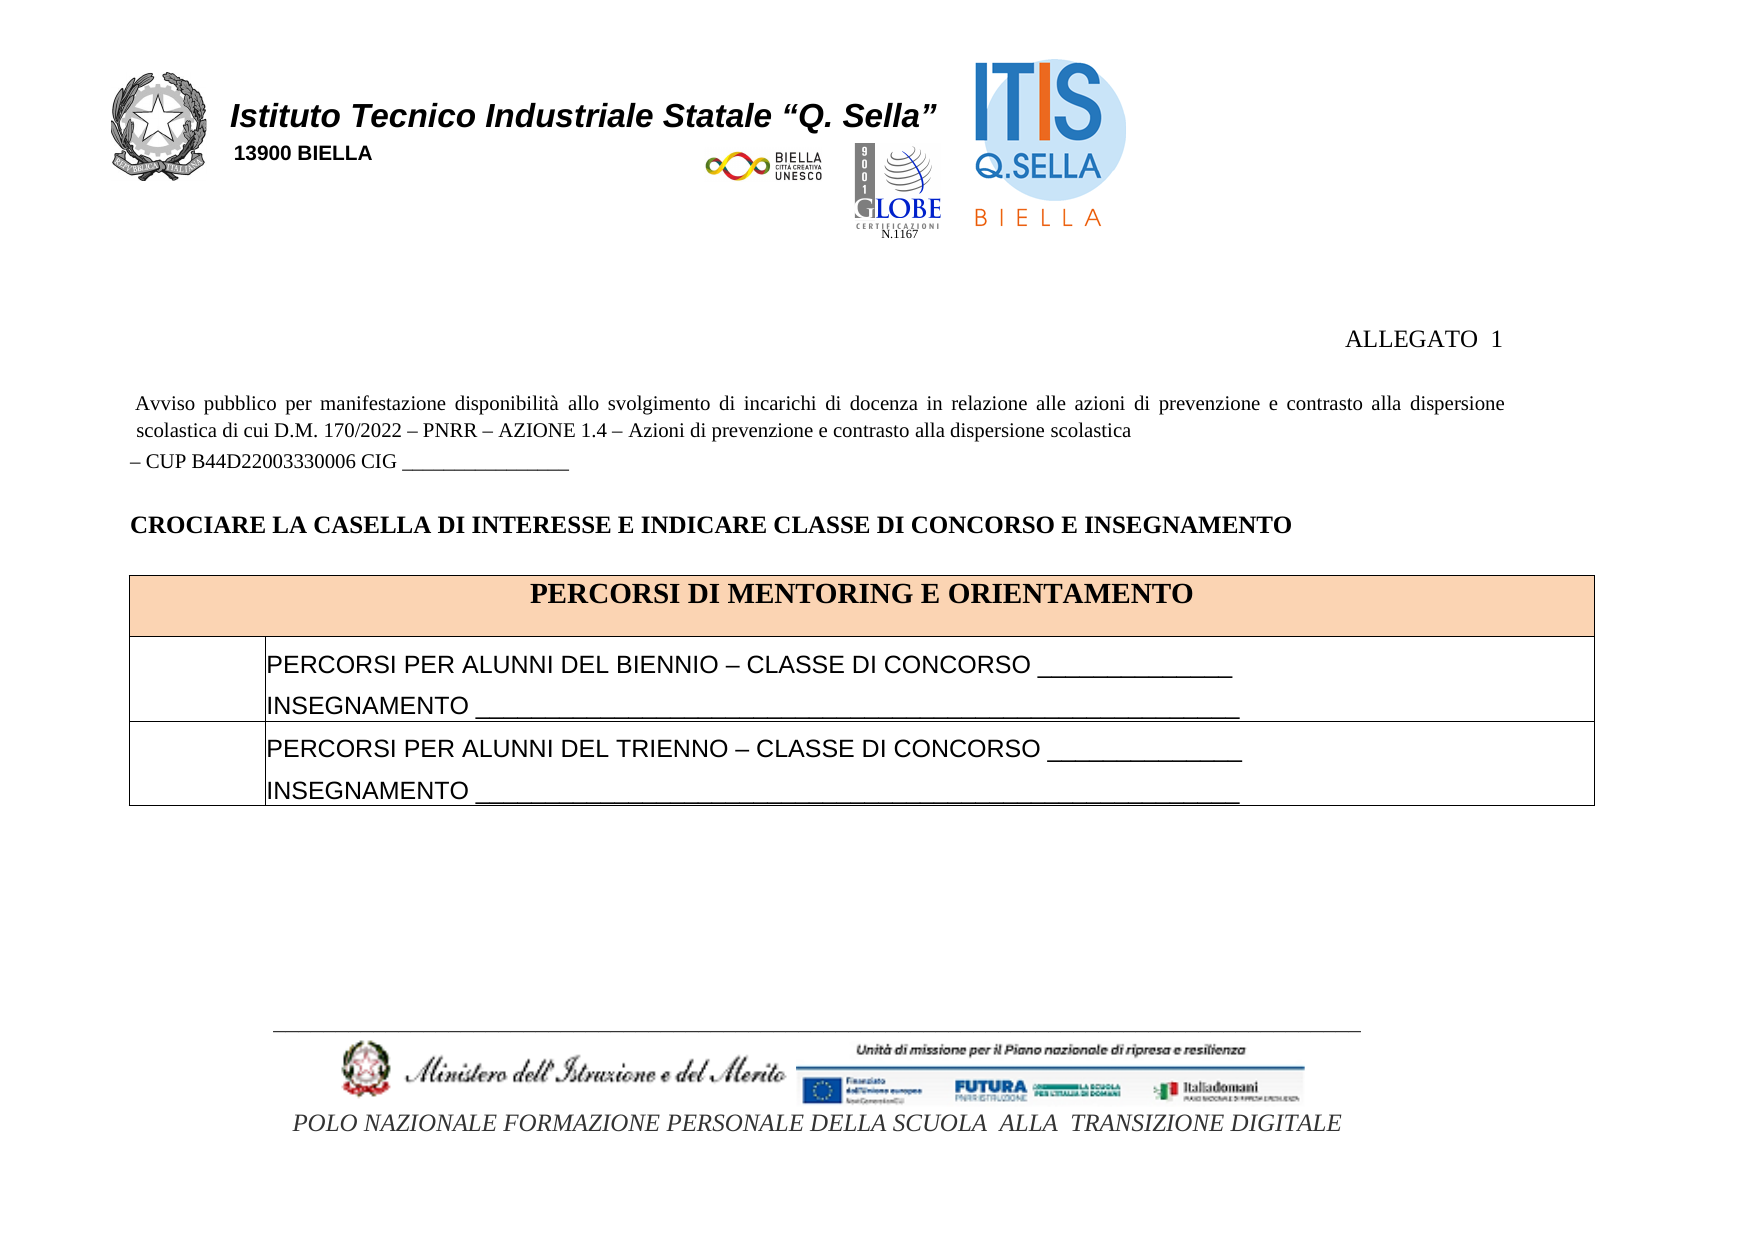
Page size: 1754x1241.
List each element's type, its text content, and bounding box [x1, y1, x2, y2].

picture [704, 147, 823, 182]
text Avviso pubblico per manifestazione disponibilità allo svolgimento di incarichi di docenza in relazione alle azioni di prevenzione e contrasto alla dispersione scolastica di cui D.M. 170/2022 – PNRR – AZIONE 1.4 – Azioni di prevenzione e contrasto alla dispersione scolastica [135, 391, 1506, 442]
picture [330, 1036, 1305, 1107]
table_cell PERCORSI PER ALUNNI DEL BIENNIO – CLASSE DI CONCORSO ______________ INSEGNAMENTO _______________________________________________________ [266, 637, 1594, 721]
text ALLEGATO 1 [130, 324, 1503, 352]
text CROCIARE LA CASELLA DI INTERESSE E INDICARE CLASSE DI CONCORSO E INSEGNAMENTO [130, 510, 1503, 538]
table_cell PERCORSI PER ALUNNI DEL TRIENNO – CLASSE DI CONCORSO ______________ INSEGNAMENTO _______________________________________________________ [266, 722, 1594, 805]
table_cell [130, 722, 265, 805]
text – CUP B44D22003330006 CIG ________________ [130, 449, 1506, 473]
picture [854, 143, 941, 218]
table_header PERCORSI DI MENTORING E ORIENTAMENTO [130, 576, 1594, 636]
table_cell [130, 637, 265, 721]
picture [972, 59, 1127, 227]
picture [854, 220, 940, 229]
